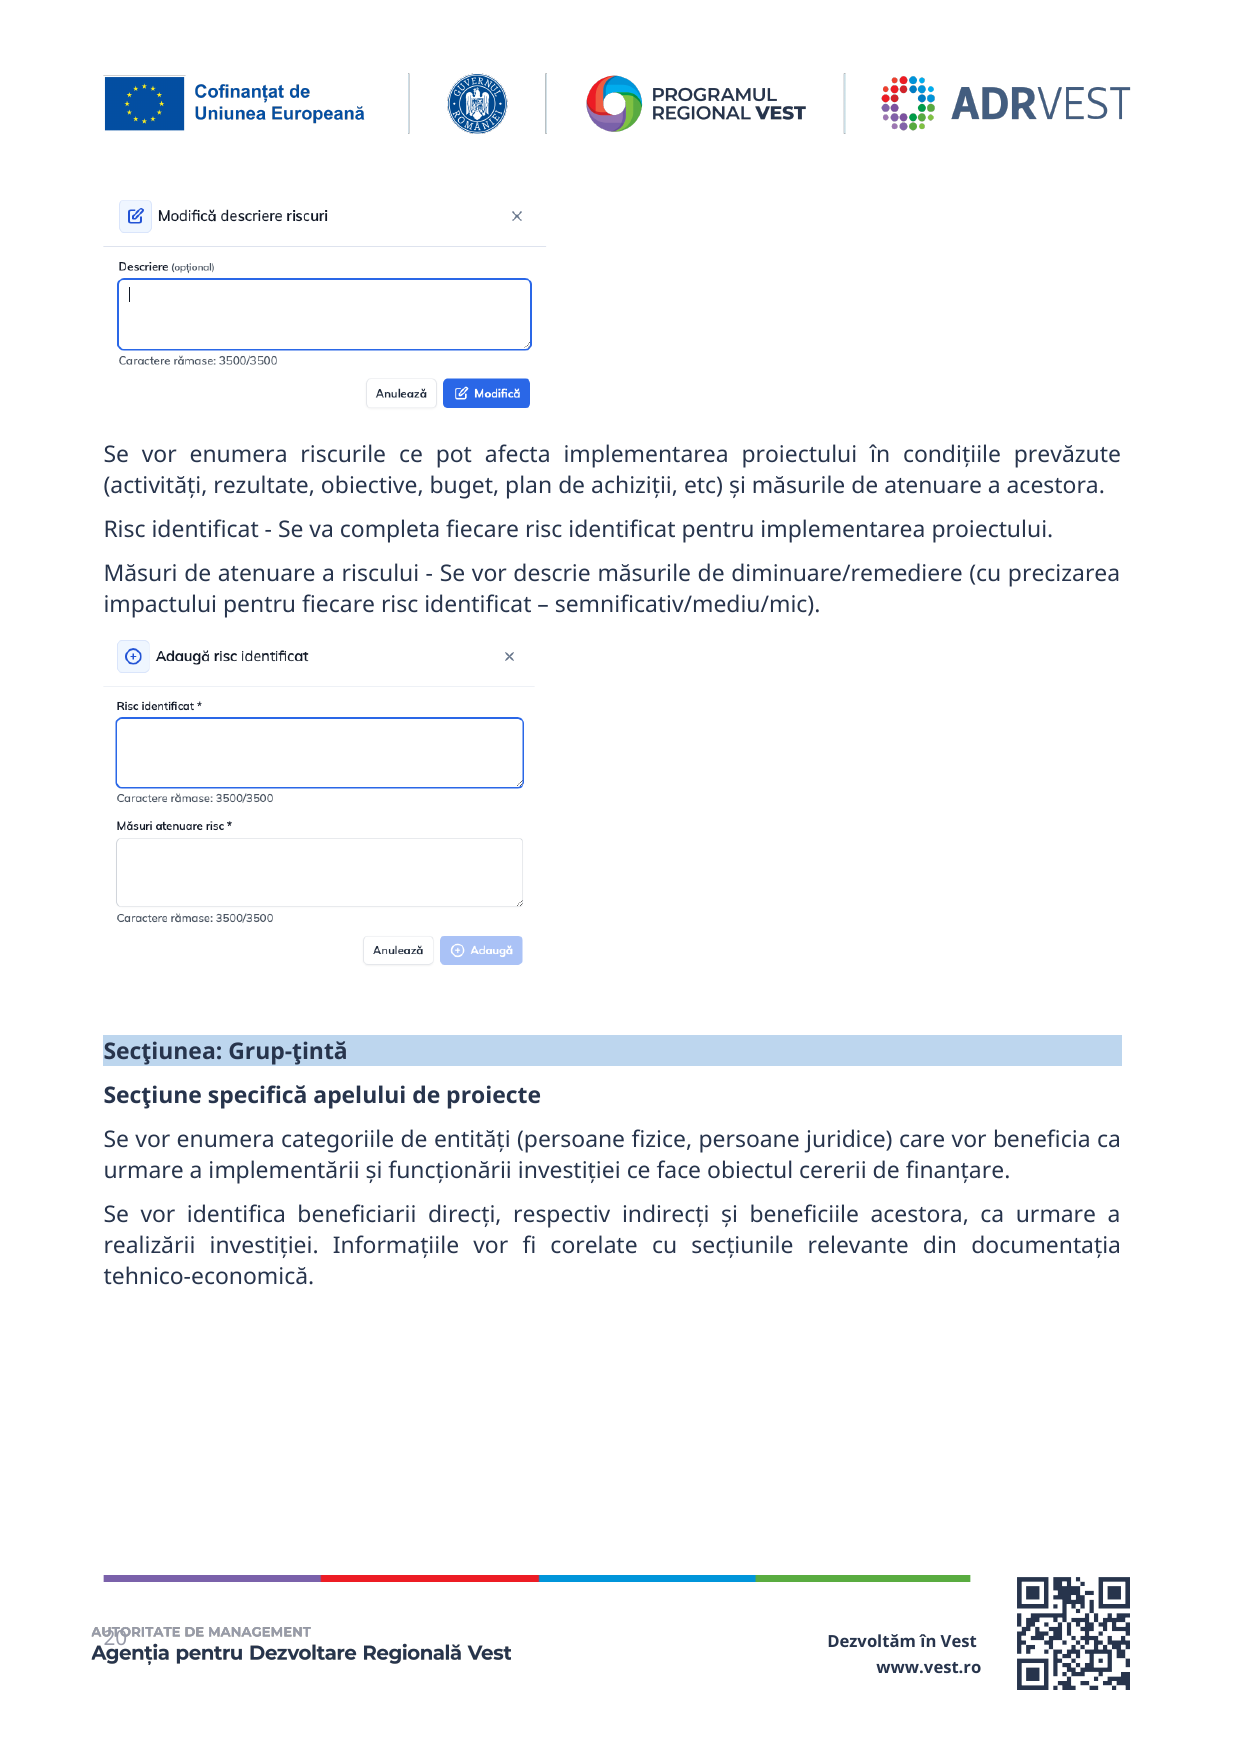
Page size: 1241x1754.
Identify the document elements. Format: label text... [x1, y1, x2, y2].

text Secţiunea: Grup-ţintă [103, 1035, 1122, 1066]
text Se vor identifica beneficiarii direcți, respectiv indirecți și beneficiile acestora, ca urmare a realizării investiției. Informațiile vor fi corelate cu secțiunile relevante din documentația tehnico-economică. [103, 1197, 1122, 1291]
text Risc identificat - Se va completa fiecare risc identificat pentru implementarea proiectului. [103, 513, 1122, 544]
picture [103, 73, 1131, 134]
picture [103, 191, 547, 426]
text Se vor enumera riscurile ce pot afecta implementarea proiectului în condițiile prevăzute (activități, rezultate, obiective, buget, plan de achiziții, etc) și măsurile de atenuare a acestora. [103, 438, 1122, 500]
text Secţiune specifică apelului de proiecte [103, 1079, 1122, 1110]
text Măsuri de atenuare a riscului - Se vor descrie măsurile de diminuare/remediere (cu precizarea impactului pentru fiecare risc identificat – semnificativ/mediu/mic). [103, 556, 1122, 619]
text Se vor enumera categoriile de entități (persoane fizice, persoane juridice) care vor beneficia ca urmare a implementării și funcționării investiției ce face obiectul cererii de finanțare. [103, 1122, 1122, 1185]
picture [1008, 1568, 1139, 1699]
picture [103, 631, 535, 979]
